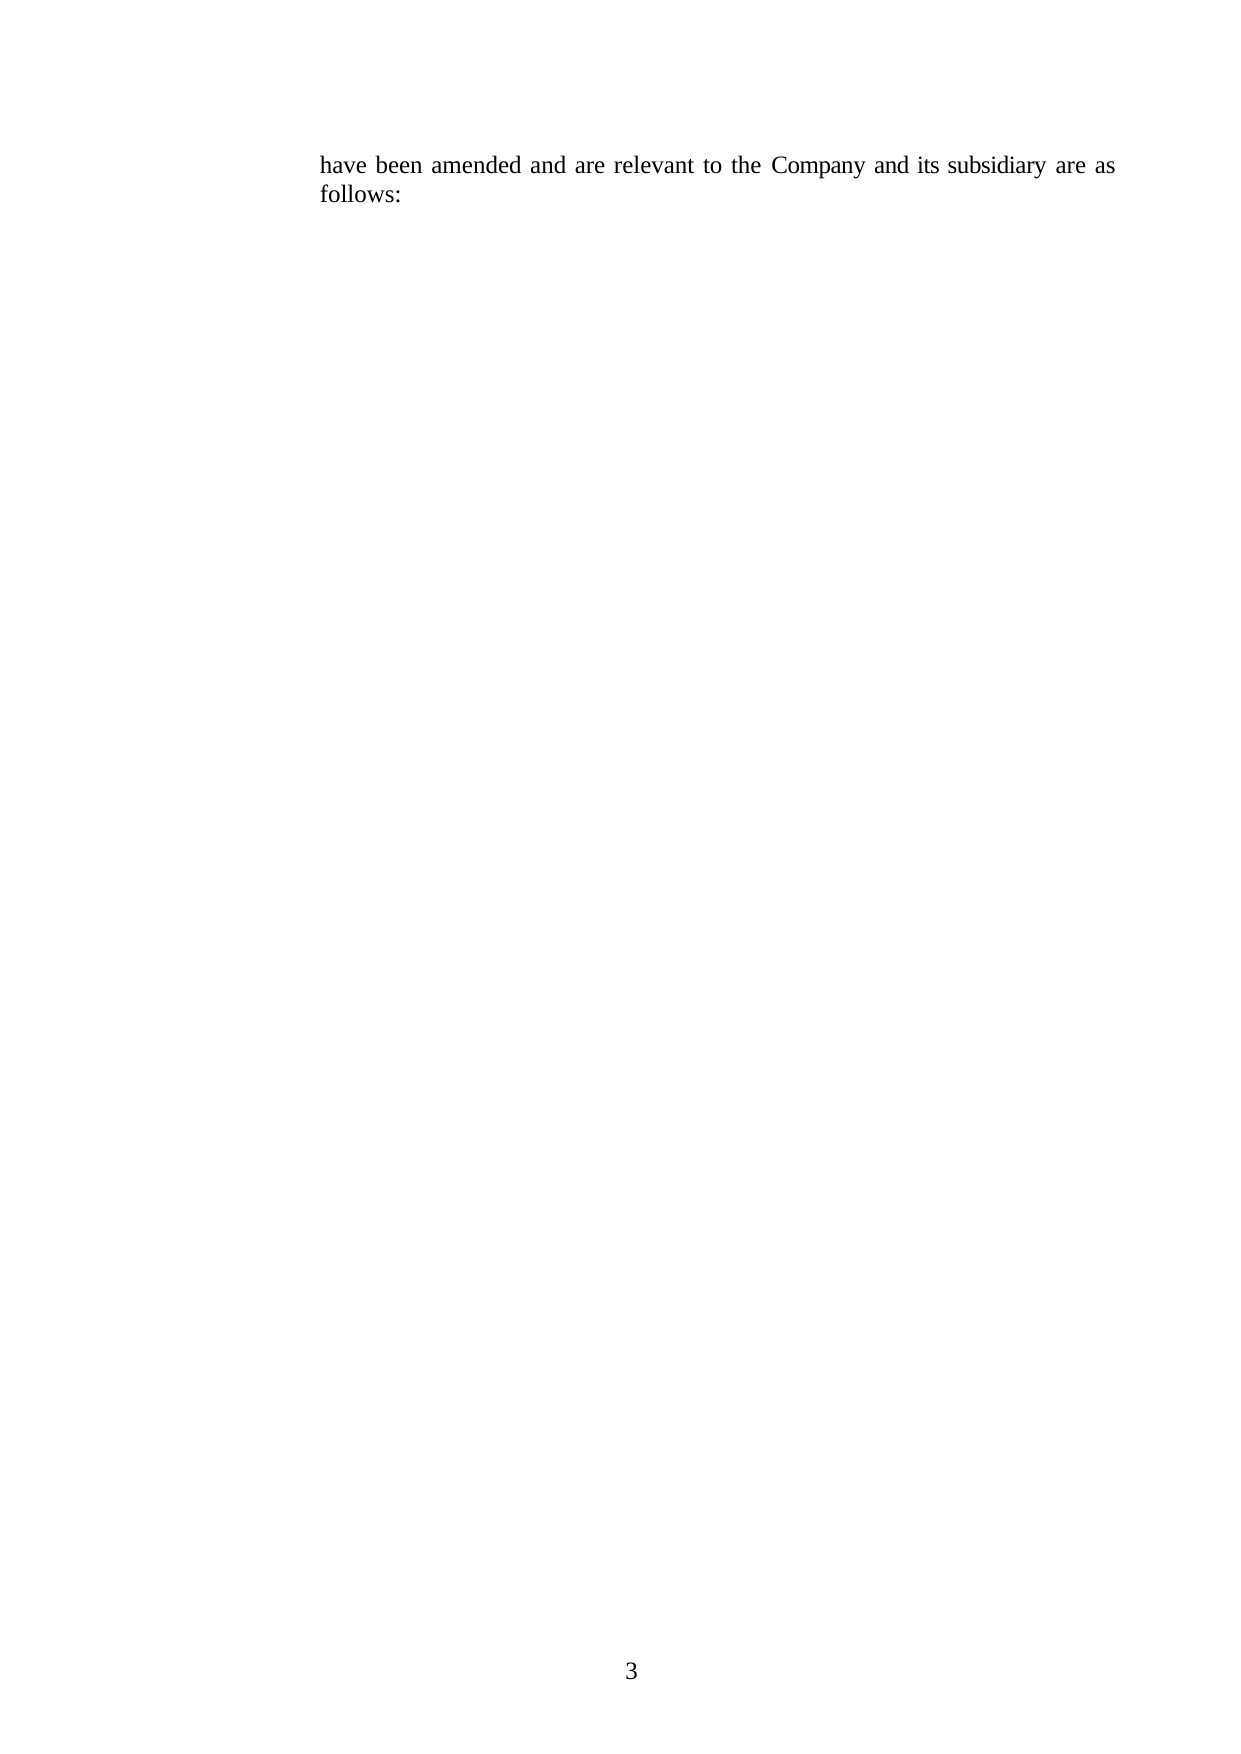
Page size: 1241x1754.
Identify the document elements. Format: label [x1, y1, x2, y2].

text [319, 150, 1116, 207]
